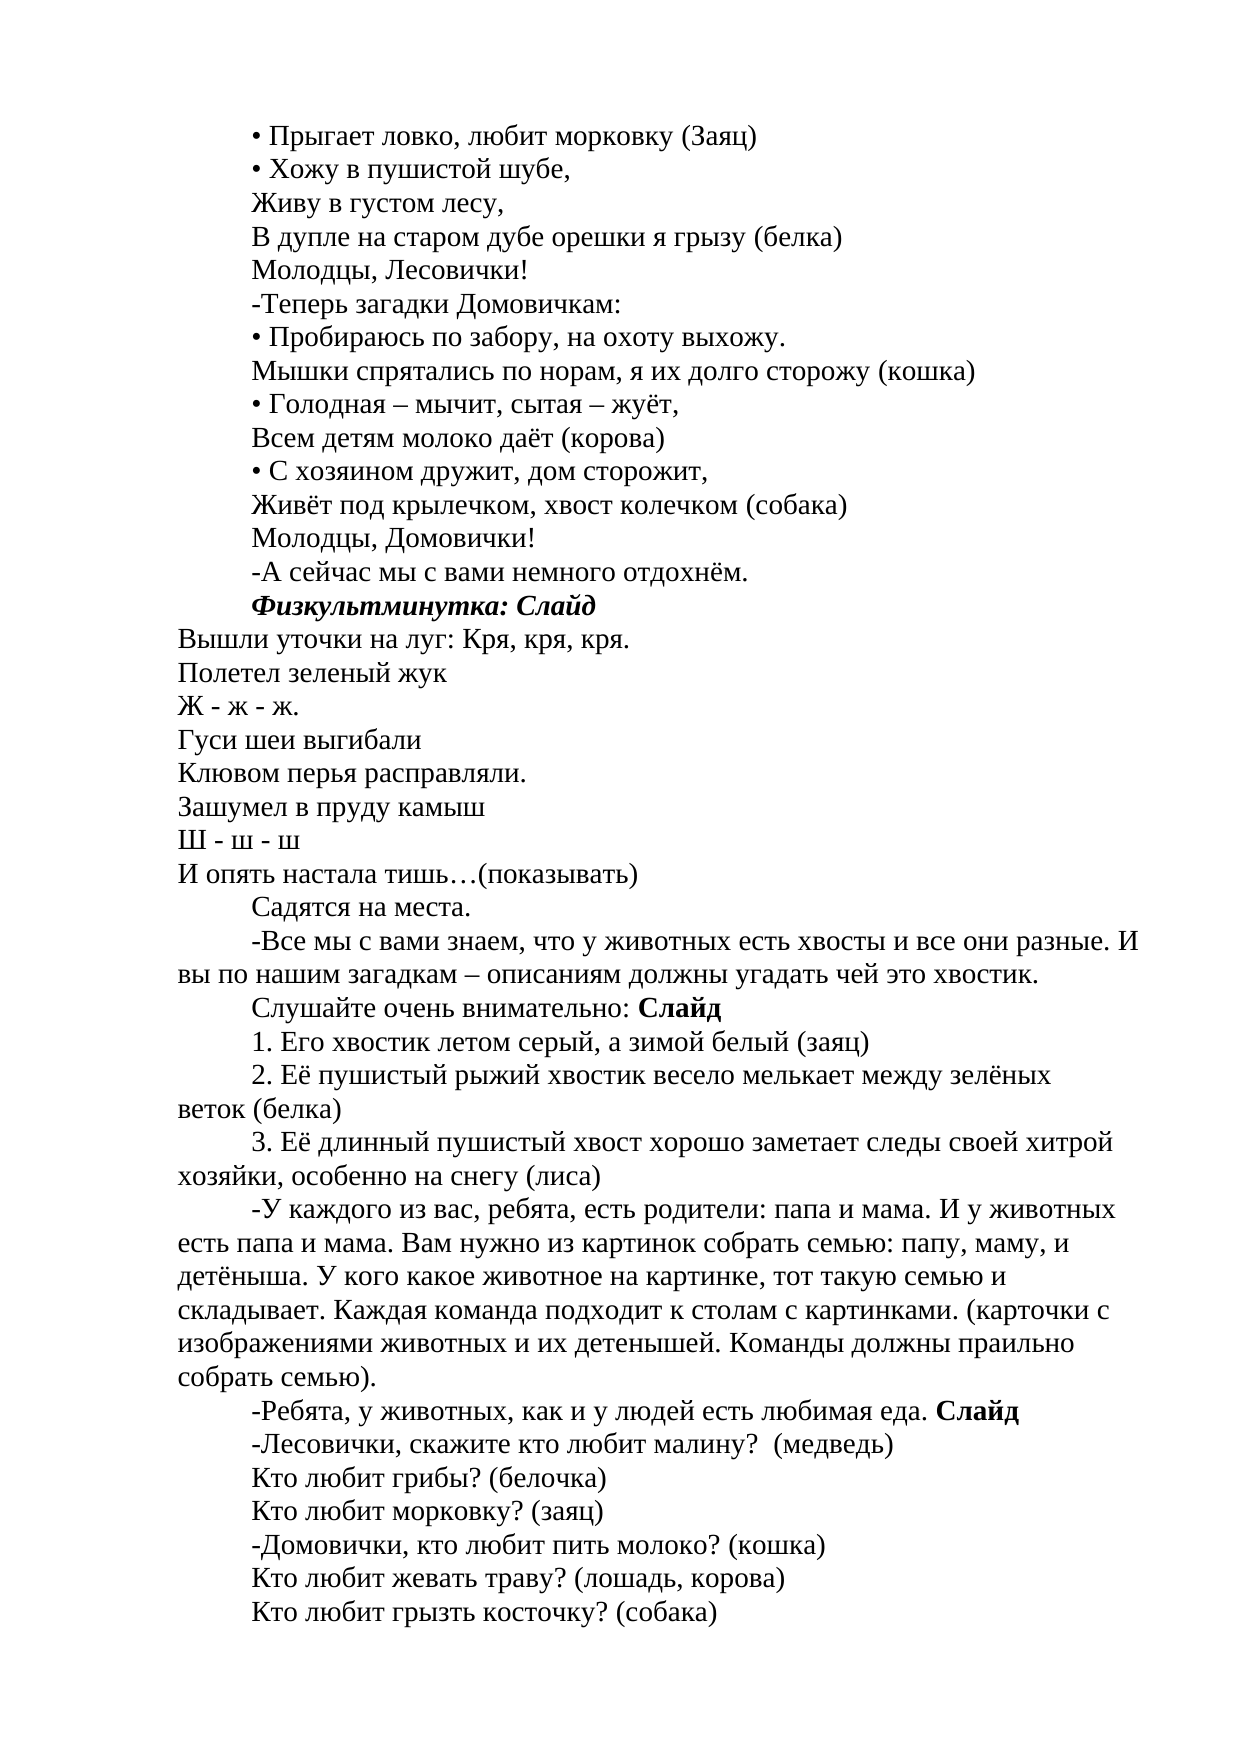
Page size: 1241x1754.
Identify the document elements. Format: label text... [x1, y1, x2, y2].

text -Все мы с вами знаем, что у животных есть хвосты и все они разные. И вы по нашим загадкам – описаниям должны угадать чей это хвостик. [177, 923, 1152, 990]
text Кто любит грызть косточку? (собака) [177, 1594, 1152, 1627]
text • Хожу в пушистой шубе, [177, 152, 1152, 185]
text 3. Её длинный пушистый хвост хорошо заметает следы своей хитрой хозяйки, особенно на снегу (лиса) [177, 1124, 1152, 1191]
text Кто любит жевать траву? (лошадь, корова) [177, 1560, 1152, 1594]
text • С хозяином дружит, дом сторожит, [177, 453, 1152, 487]
text 2. Её пушистый рыжий хвостик весело мелькает между зелёных веток (белка) [177, 1057, 1152, 1124]
text Живёт под крылечком, хвост колечком (собака) [177, 487, 1152, 521]
text -Домовички, кто любит пить молоко? (кошка) [177, 1527, 1152, 1560]
text Вышли уточки на луг: Кря, кря, кря. Полетел зеленый жук Ж - ж - ж. Гуси шеи выгибали Клювом перья расправляли. Зашумел в пруду камыш Ш - ш - ш И опять настала тишь…(показывать) [177, 621, 1152, 889]
text Слушайте очень внимательно: Слайд [177, 990, 1152, 1024]
text Кто любит морковку? (заяц) [177, 1493, 1152, 1527]
text Всем детям молоко даёт (корова) [177, 420, 1152, 453]
text -Ребята, у животных, как и у людей есть любимая еда. Слайд [177, 1393, 1152, 1426]
text В дупле на старом дубе орешки я грызу (белка) [177, 219, 1152, 252]
text Садятся на места. [177, 889, 1152, 923]
text Мышки спрятались по норам, я их долго сторожу (кошка) [177, 353, 1152, 386]
text -А сейчас мы с вами немного отдохнём. [177, 554, 1152, 588]
text • Голодная – мычит, сытая – жуёт, [177, 386, 1152, 420]
text -Лесовички, скажите кто любит малину? (медведь) [177, 1426, 1152, 1460]
text Молодцы, Домовички! [177, 521, 1152, 554]
text Молодцы, Лесовички! [177, 252, 1152, 286]
text Кто любит грибы? (белочка) [177, 1460, 1152, 1493]
text • Прыгает ловко, любит морковку (Заяц) [177, 118, 1152, 152]
text Живу в густом лесу, [177, 185, 1152, 219]
text 1. Его хвостик летом серый, а зимой белый (заяц) [177, 1024, 1152, 1057]
text -Теперь загадки Домовичкам: [177, 286, 1152, 319]
text • Пробираюсь по забору, на охоту выхожу. [177, 319, 1152, 353]
text Физкультминутка: Слайд [177, 588, 1152, 621]
text -У каждого из вас, ребята, есть родители: папа и мама. И у животных есть папа и мама. Вам нужно из картинок собрать семью: папу, маму, и детёныша. У кого какое животное на картинке, тот такую семью и складывает. Каждая команда подходит к столам с картинками. (карточки с изображениями животных и их детенышей. Команды должны праильно собрать семью). [177, 1191, 1152, 1393]
